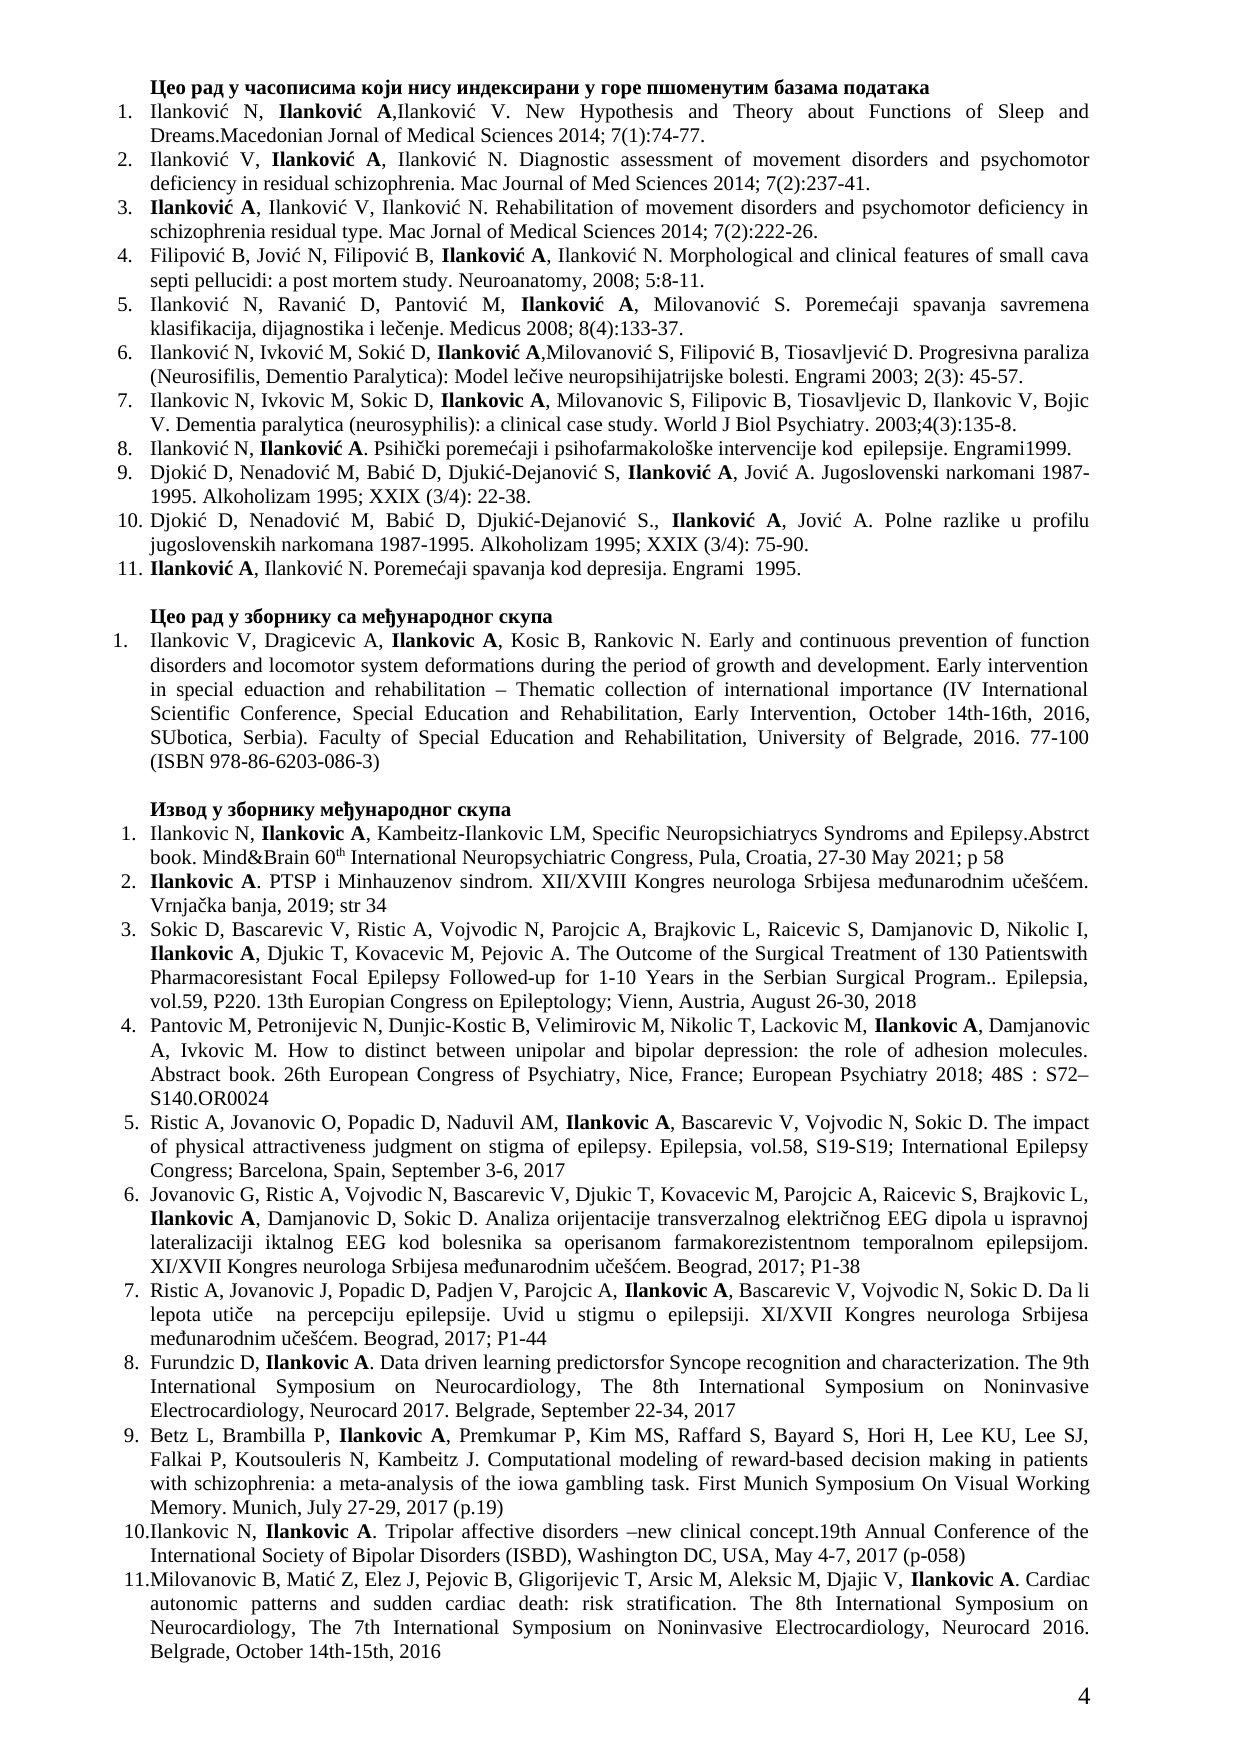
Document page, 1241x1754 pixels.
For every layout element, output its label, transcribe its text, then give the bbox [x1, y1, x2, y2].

list Ilanković V, Ilanković A, Ilanković N. Diagnostic assessment of movement disorders and psychomotor deficiency in residual schizophrenia. Mac Journal of Med Sciences 2014; 7(2):237-41. [117, 147, 1090, 195]
list Ristic A, Jovanovic J, Popadic D, Padjen V, Parojcic A, Ilankovic A, Bascarevic V, Vojvodic N, Sokic D. Da li lepota utiče na percepciju epilepsije. Uvid u stigmu o epilepsiji. XI/XVII Kongres neurologa Srbijesa međunarodnim učešćem. Beograd, 2017; P1-44 [124, 1278, 1090, 1350]
list Ilanković N, Ravanić D, Pantović M, Ilanković A, Milovanović S. Poremećaji spavanja savremena klasifikacija, dijagnostika i lečenje. Medicus 2008; 8(4):133-37. [117, 292, 1090, 340]
list Djokić D, Nenadović M, Babić D, Djukić-Dejanović S, Ilanković A, Jović A. Jugoslovenski narkomani 1987-1995. Alkoholizam 1995; XXIX (3/4): 22-38. [117, 460, 1090, 508]
list Ilanković A, Ilanković N. Poremećaji spavanja kod depresija. Engrami 1995. [117, 556, 1090, 580]
list Ilanković A, Ilanković V, Ilanković N. Rehabilitation of movement disorders and psychomotor deficiency in schizophrenia residual type. Mac Jornal of Medical Sciences 2014; 7(2):222-26. [117, 195, 1090, 243]
list Ilanković N, Ilanković A. Psihički poremećaji i psihofarmakološke intervencije kod epilepsije. Engrami1999. [117, 436, 1090, 460]
list Ilanković N, Ilanković A,Ilanković V. New Hypothesis and Theory about Functions of Sleep and Dreams.Macedonian Jornal of Medical Sciences 2014; 7(1):74-77. [117, 99, 1090, 147]
list Betz L, Brambilla P, Ilankovic A, Premkumar P, Kim MS, Raffard S, Bayard S, Hori H, Lee KU, Lee SJ, Falkai P, Koutsouleris N, Kambeitz J. Computational modeling of reward-based decision making in patients with schizophrenia: a meta-analysis of the iowa gambling task. First Munich Symposium On Visual Working Memory. Munich, July 27-29, 2017 (p.19) [124, 1422, 1090, 1519]
text Извод у зборнику међународног скупа [150, 797, 1090, 821]
list Ilankovic N, Ilankovic A, Kambeitz-Ilankovic LM, Specific Neuropsichiatrycs Syndroms and Epilepsy.Abstrct book. Mind&Brain 60th International Neuropsychiatric Congress, Pula, Croatia, 27-30 May 2021; p 58 [121, 821, 1090, 869]
list Sokic D, Bascarevic V, Ristic A, Vojvodic N, Parojcic A, Brajkovic L, Raicevic S, Damjanovic D, Nikolic I, Ilankovic A, Djukic T, Kovacevic M, Pejovic A. The Outcome of the Surgical Treatment of 130 Patientswith Pharmacoresistant Focal Epilepsy Followed-up for 1-10 Years in the Serbian Surgical Program.. Epilepsia, vol.59, P220. 13th Europian Congress on Epileptology; Vienn, Austria, August 26-30, 2018 [121, 917, 1090, 1013]
list Furundzic D, Ilankovic A. Data driven learning predictorsfor Syncope recognition and characterization. The 9th International Symposium on Neurocardiology, The 8th International Symposium on Noninvasive Electrocardiology, Neurocard 2017. Belgrade, September 22-34, 2017 [124, 1350, 1090, 1422]
list Ilankovic N, Ilankovic A. Tripolar affective disorders –new clinical concept.19th Annual Conference of the International Society of Bipolar Disorders (ISBD), Washington DC, USA, May 4-7, 2017 (p-058) [124, 1519, 1090, 1567]
text Цео рад у часописима који нису индексирани у горе пшоменутим базама података [150, 75, 1090, 99]
list Ilankovic V, Dragicevic A, Ilankovic A, Kosic B, Rankovic N. Early and continuous prevention of function disorders and locomotor system deformations during the period of growth and development. Early intervention in special eduaction and rehabilitation – Thematic collection of international importance (IV International Scientific Conference, Special Education and Rehabilitation, Early Intervention, October 14th-16th, 2016, SUbotica, Serbia). Faculty of Special Education and Rehabilitation, University of Belgrade, 2016. 77-100 (ISBN 978-86-6203-086-3) [112, 628, 1090, 773]
text Цео рад у зборнику са међународног скупа [150, 604, 1090, 628]
list Filipović B, Jović N, Filipović B, Ilanković A, Ilanković N. Morphological and clinical features of small cava septi pellucidi: a post mortem study. Neuroanatomy, 2008; 5:8-11. [117, 243, 1090, 292]
list Ristic A, Jovanovic O, Popadic D, Naduvil AM, Ilankovic A, Bascarevic V, Vojvodic N, Sokic D. The impact of physical attractiveness judgment on stigma of epilepsy. Epilepsia, vol.58, S19-S19; International Epilepsy Congress; Barcelona, Spain, September 3-6, 2017 [124, 1110, 1090, 1182]
list Milovanovic B, Matić Z, Elez J, Pejovic B, Gligorijevic T, Arsic M, Aleksic M, Djajic V, Ilankovic A. Cardiac autonomic patterns and sudden cardiac death: risk stratification. The 8th International Symposium on Neurocardiology, The 7th International Symposium on Noninvasive Electrocardiology, Neurocard 2016. Belgrade, October 14th-15th, 2016 [124, 1567, 1090, 1663]
list Pantovic M, Petronijevic N, Dunjic-Kostic B, Velimirovic M, Nikolic T, Lackovic M, Ilankovic A, Damjanovic A, Ivkovic M. How to distinct between unipolar and bipolar depression: the role of adhesion molecules. Abstract book. 26th European Congress of Psychiatry, Nice, France; European Psychiatry 2018; 48S : S72–S140.OR0024 [121, 1013, 1090, 1110]
list Ilankovic N, Ivkovic M, Sokic D, Ilankovic A, Milovanovic S, Filipovic B, Tiosavljevic D, Ilankovic V, Bojic V. Dementia paralytica (neurosyphilis): a clinical case study. World J Biol Psychiatry. 2003;4(3):135-8. [117, 388, 1090, 436]
list Ilankovic A. PTSP i Minhauzenov sindrom. XII/XVIII Kongres neurologa Srbijesa međunarodnim učešćem. Vrnjačka banja, 2019; str 34 [121, 869, 1090, 917]
list Ilanković N, Ivković M, Sokić D, Ilanković A,Milovanović S, Filipović B, Tiosavljević D. Progresivna paraliza (Neurosifilis, Dementio Paralytica): Model lečive neuropsihijatrijske bolesti. Engrami 2003; 2(3): 45-57. [117, 340, 1090, 388]
list Jovanovic G, Ristic A, Vojvodic N, Bascarevic V, Djukic T, Kovacevic M, Parojcic A, Raicevic S, Brajkovic L, Ilankovic A, Damjanovic D, Sokic D. Analiza orijentacije transverzalnog električnog EEG dipola u ispravnoj lateralizaciji iktalnog EEG kod bolesnika sa operisanom farmakorezistentnom temporalnom epilepsijom. XI/XVII Kongres neurologa Srbijesa međunarodnim učešćem. Beograd, 2017; P1-38 [124, 1182, 1090, 1278]
list Djokić D, Nenadović M, Babić D, Djukić-Dejanović S., Ilanković A, Jović A. Polne razlike u profilu jugoslovenskih narkomana 1987-1995. Alkoholizam 1995; XXIX (3/4): 75-90. [117, 508, 1090, 556]
